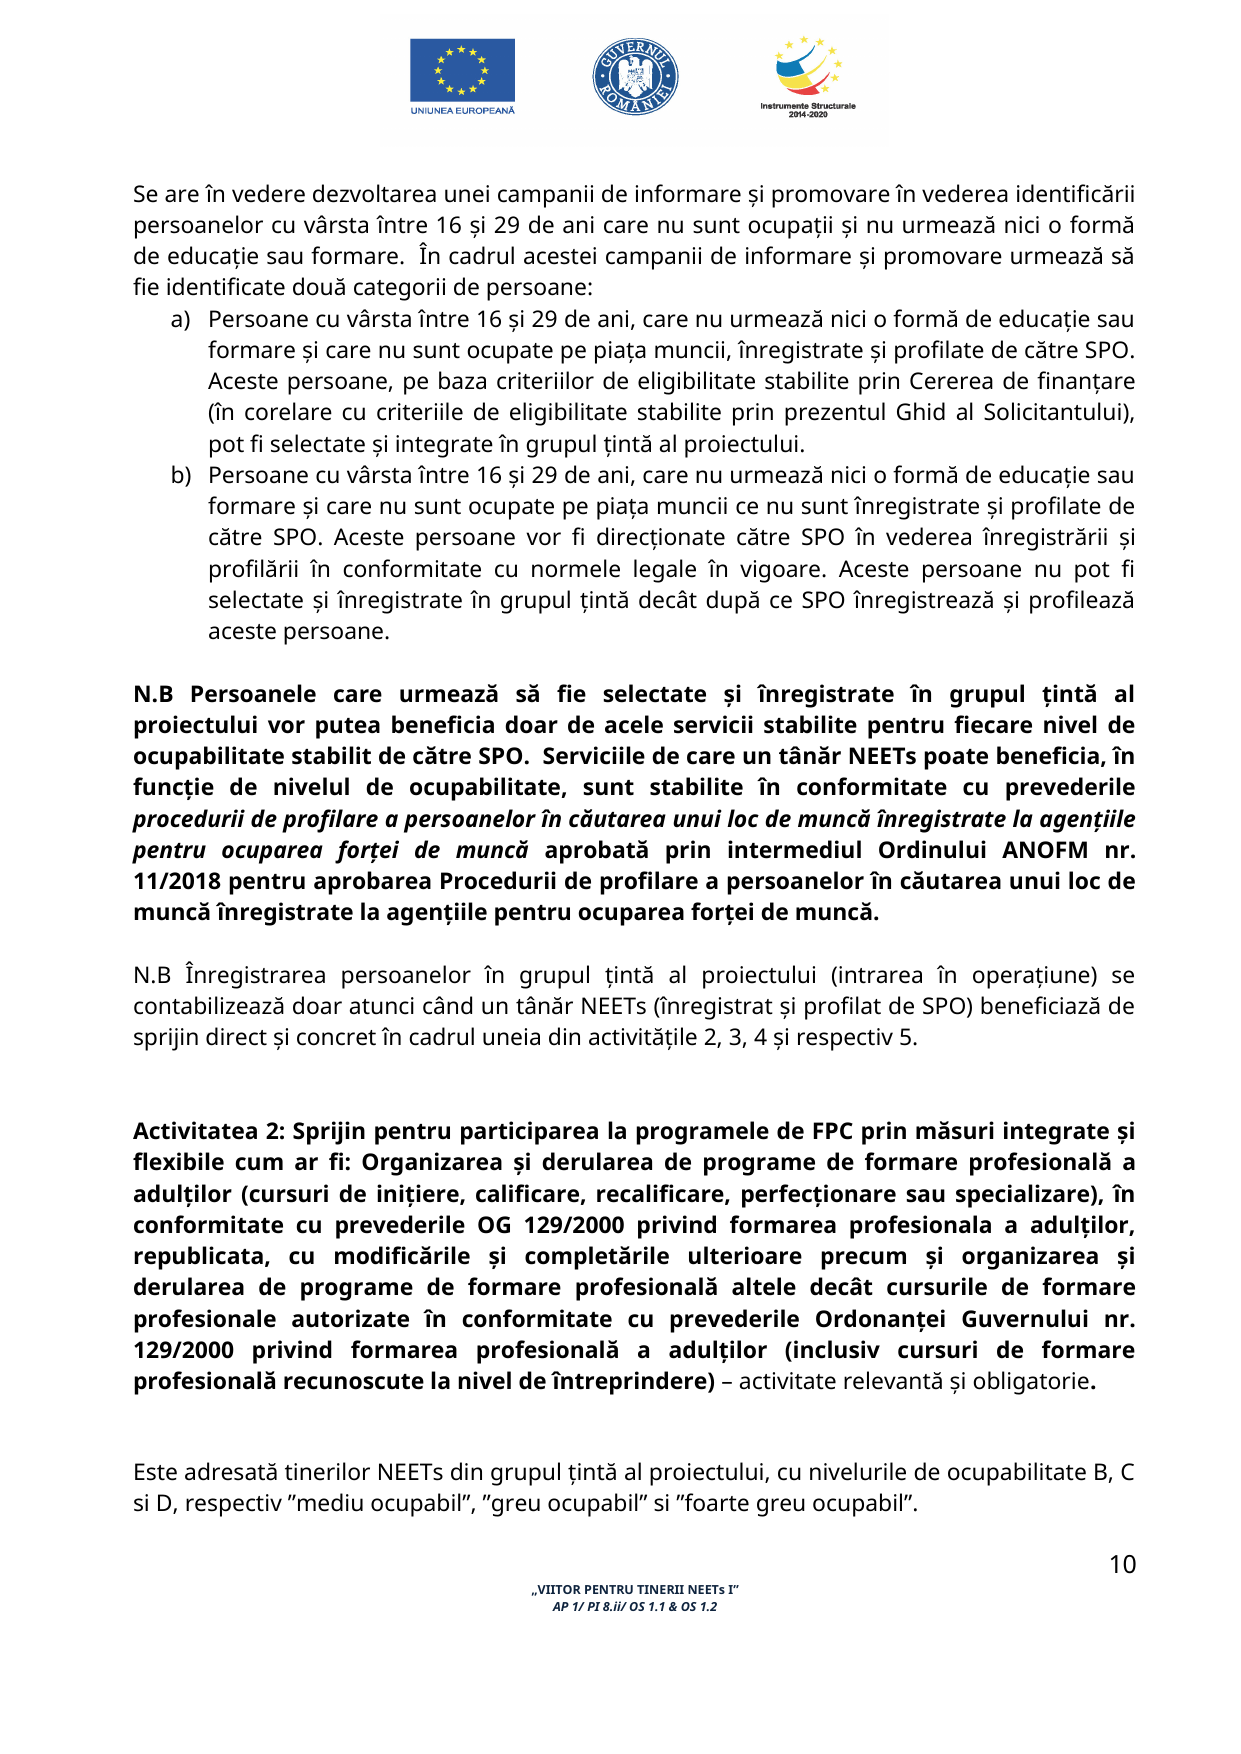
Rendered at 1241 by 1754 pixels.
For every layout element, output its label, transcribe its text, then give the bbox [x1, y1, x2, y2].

text Se are în vedere dezvoltarea unei campanii de informare și promovare în vederea identificării persoanelor cu vârsta între 16 și 29 de ani care nu sunt ocupații și nu urmează nici o formă de educație sau formare. În cadrul acestei campanii de informare și promovare urmează să fie identificate două categorii de persoane: [133, 178, 1137, 303]
list Persoane cu vârsta între 16 și 29 de ani, care nu urmează nici o formă de educație sau formare și care nu sunt ocupate pe piața muncii, înregistrate și profilate de către SPO. Aceste persoane, pe baza criteriilor de eligibilitate stabilite prin Cererea de finanțare (în corelare cu criteriile de eligibilitate stabilite prin prezentul Ghid al Solicitantului), pot fi selectate și integrate în grupul țintă al proiectului. [170, 303, 1137, 459]
picture [380, 14, 890, 147]
list Persoane cu vârsta între 16 și 29 de ani, care nu urmează nici o formă de educație sau formare și care nu sunt ocupate pe piața muncii ce nu sunt înregistrate și profilate de către SPO. Aceste persoane vor fi direcționate către SPO în vederea înregistrării și profilării în conformitate cu normele legale în vigoare. Aceste persoane nu pot fi selectate și înregistrate în grupul țintă decât după ce SPO înregistrează și profilează aceste persoane. [170, 459, 1137, 646]
text N.B Înregistrarea persoanelor în grupul țintă al proiectului (intrarea în operațiune) se contabilizează doar atunci când un tânăr NEETs (înregistrat și profilat de SPO) beneficiază de sprijin direct și concret în cadrul uneia din activitățile 2, 3, 4 și respectiv 5. [133, 959, 1137, 1053]
text Activitatea 2: Sprijin pentru participarea la programele de FPC prin măsuri integrate și flexibile cum ar fi: Organizarea și derularea de programe de formare profesională a adulților (cursuri de inițiere, calificare, recalificare, perfecționare sau specializare), în conformitate cu prevederile OG 129/2000 privind formarea profesionala a adulților, republicata, cu modificările și completările ulterioare precum și organizarea și derularea de programe de formare profesională altele decât cursurile de formare profesionale autorizate în conformitate cu prevederile Ordonanței Guvernului nr. 129/2000 privind formarea profesională a adulților (inclusiv cursuri de formare profesională recunoscute la nivel de întreprindere) – activitate relevantă și obligatorie. [133, 1115, 1137, 1396]
text N.B Persoanele care urmează să fie selectate și înregistrate în grupul țintă al proiectului vor putea beneficia doar de acele servicii stabilite pentru fiecare nivel de ocupabilitate stabilit de către SPO. Serviciile de care un tânăr NEETs poate beneficia, în funcție de nivelul de ocupabilitate, sunt stabilite în conformitate cu prevederile procedurii de profilare a persoanelor în căutarea unui loc de muncă înregistrate la agențiile pentru ocuparea forței de muncă aprobată prin intermediul Ordinului ANOFM nr. 11/2018 pentru aprobarea Procedurii de profilare a persoanelor în căutarea unui loc de muncă înregistrate la agențiile pentru ocuparea forței de muncă. [133, 678, 1137, 928]
text Este adresată tinerilor NEETs din grupul țintă al proiectului, cu nivelurile de ocupabilitate B, C si D, respectiv ”mediu ocupabil”, ”greu ocupabil” si ”foarte greu ocupabil”. [133, 1456, 1137, 1518]
